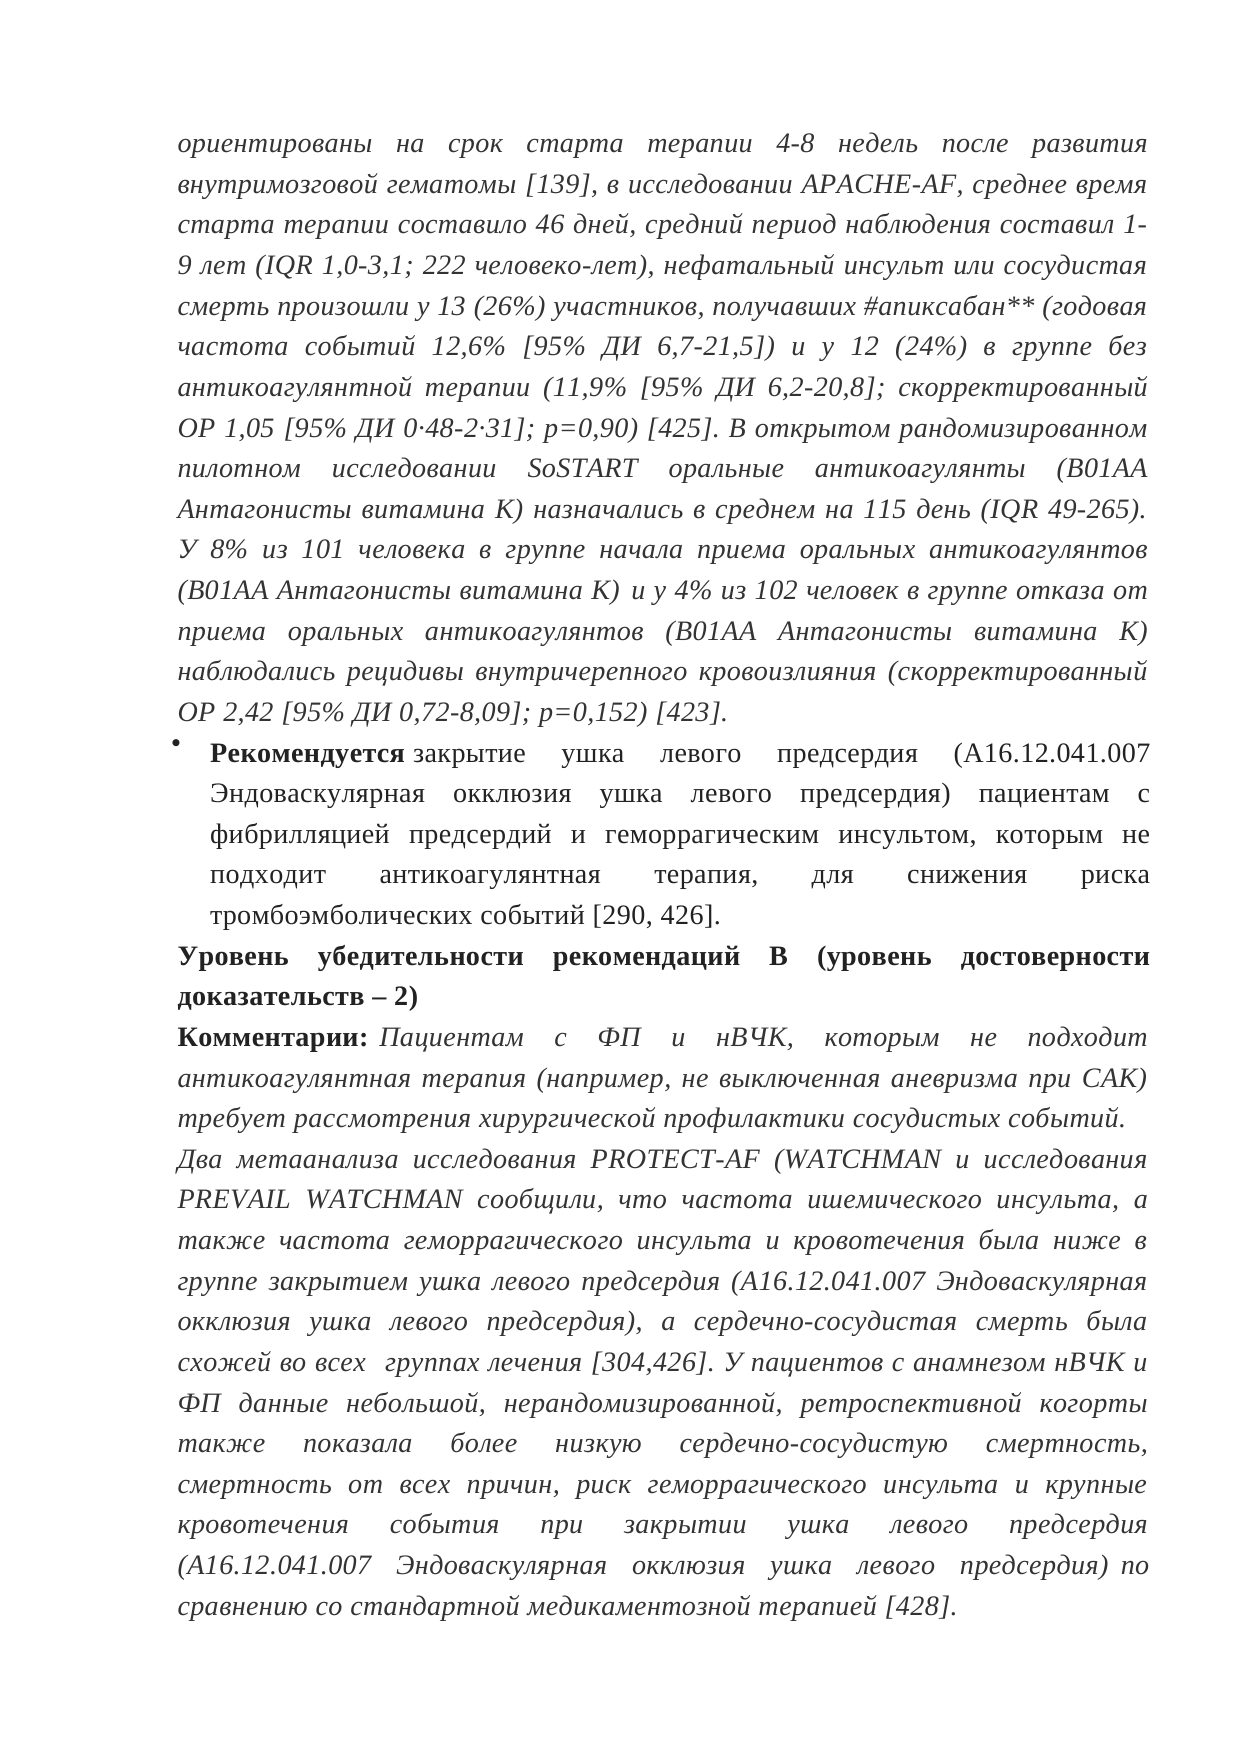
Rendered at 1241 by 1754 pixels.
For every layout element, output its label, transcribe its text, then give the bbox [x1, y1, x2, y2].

text Комментарии: Пациентам с ФП и нВЧК, которым не подходит антикоагулянтная терапия (например, не выключенная аневризма при САК) требует рассмотрения хирургической профилактики сосудистых событий. [177, 1012, 1152, 1134]
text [177, 118, 1152, 727]
list Рекомендуется закрытие ушка левого предсердия (A16.12.041.007 Эндоваскулярная окклюзия ушка левого предсердия) пациентам с фибрилляцией предсердий и геморрагическим инсультом, которым не подходит антикоагулянтная терапия, для снижения риска тромбоэмболических событий [290, 426]. [172, 727, 1152, 931]
text Два метаанализа исследования PROTECT-AF (WATCHMAN и исследования PREVAIL WATCHMAN сообщили, что частота ишемического инсульта, а также частота геморрагического инсульта и кровотечения была ниже в группе закрытием ушка левого предсердия (A16.12.041.007 Эндоваскулярная окклюзия ушка левого предсердия), а сердечно-сосудистая смерть была схожей во всех группах лечения [304,426]. У пациентов с анамнезом нВЧК и ФП данные небольшой, нерандомизированной, ретроспективной когорты также показала более низкую сердечно-сосудистую смертность, смертность от всех причин, риск геморрагического инсульта и крупные кровотечения события при закрытии ушка левого предсердия (A16.12.041.007 Эндоваскулярная окклюзия ушка левого предсердия) по сравнению со стандартной медикаментозной терапией [428]. [177, 1134, 1152, 1621]
text Уровень убедительности рекомендаций В (уровень достоверности доказательств – 2) [177, 931, 1152, 1012]
